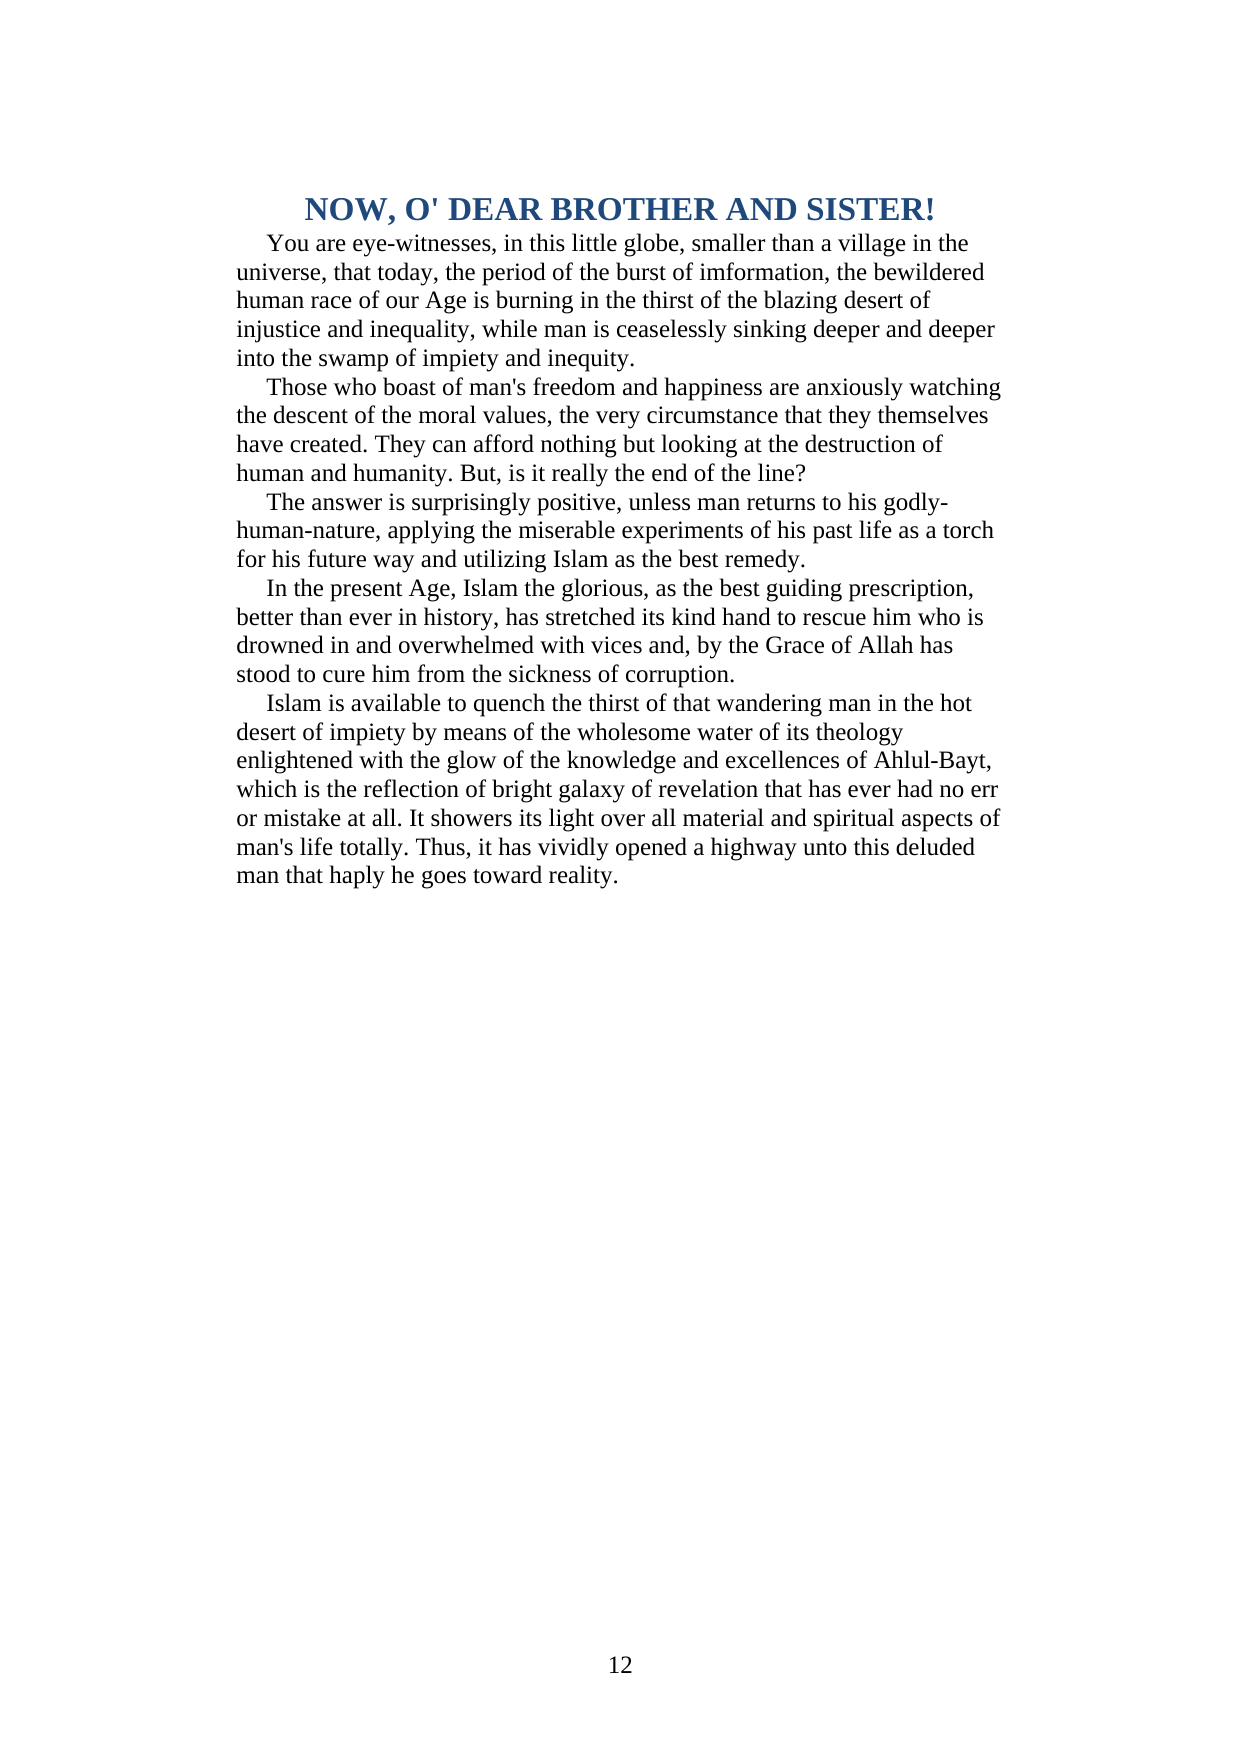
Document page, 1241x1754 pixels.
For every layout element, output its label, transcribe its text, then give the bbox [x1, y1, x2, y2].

text The answer is surprisingly positive, unless man returns to his godly-human-nature, applying the miserable experiments of his past life as a torch for his future way and utilizing Islam as the best remedy. [236, 487, 1004, 573]
text Those who boast of man's freedom and happiness are anxiously watching the descent of the moral values, the very circumstance that they themselves have created. They can afford nothing but looking at the destruction of human and humanity. But, is it really the end of the line? [236, 372, 1004, 487]
text In the present Age, Islam the glorious, as the best guiding prescription, better than ever in history, has stretched its kind hand to rescue him who is drowned in and overwhelmed with vices and, by the Grace of Allah has stood to cure him from the sickness of corruption. [236, 573, 1004, 688]
text Islam is available to quench the thirst of that wandering man in the hot desert of impiety by means of the wholesome water of its theology enlightened with the glow of the knowledge and excellences of Ahlul-Bayt, which is the reflection of bright galaxy of revelation that has ever had no err or mistake at all. It showers its light over all material and spiritual aspects of man's life totally. Thus, it has vividly opened a highway unto this deluded man that haply he goes toward reality. [236, 688, 1004, 889]
text You are eye-witnesses, in this little globe, smaller than a village in the universe, that today, the period of the burst of imformation, the bewildered human race of our Age is burning in the thirst of the blazing desert of injustice and inequality, while man is ceaselessly sinking deeper and deeper into the swamp of impiety and inequity. [236, 228, 1004, 372]
subtitle NOW, O' DEAR BROTHER AND SISTER! [236, 190, 1004, 228]
